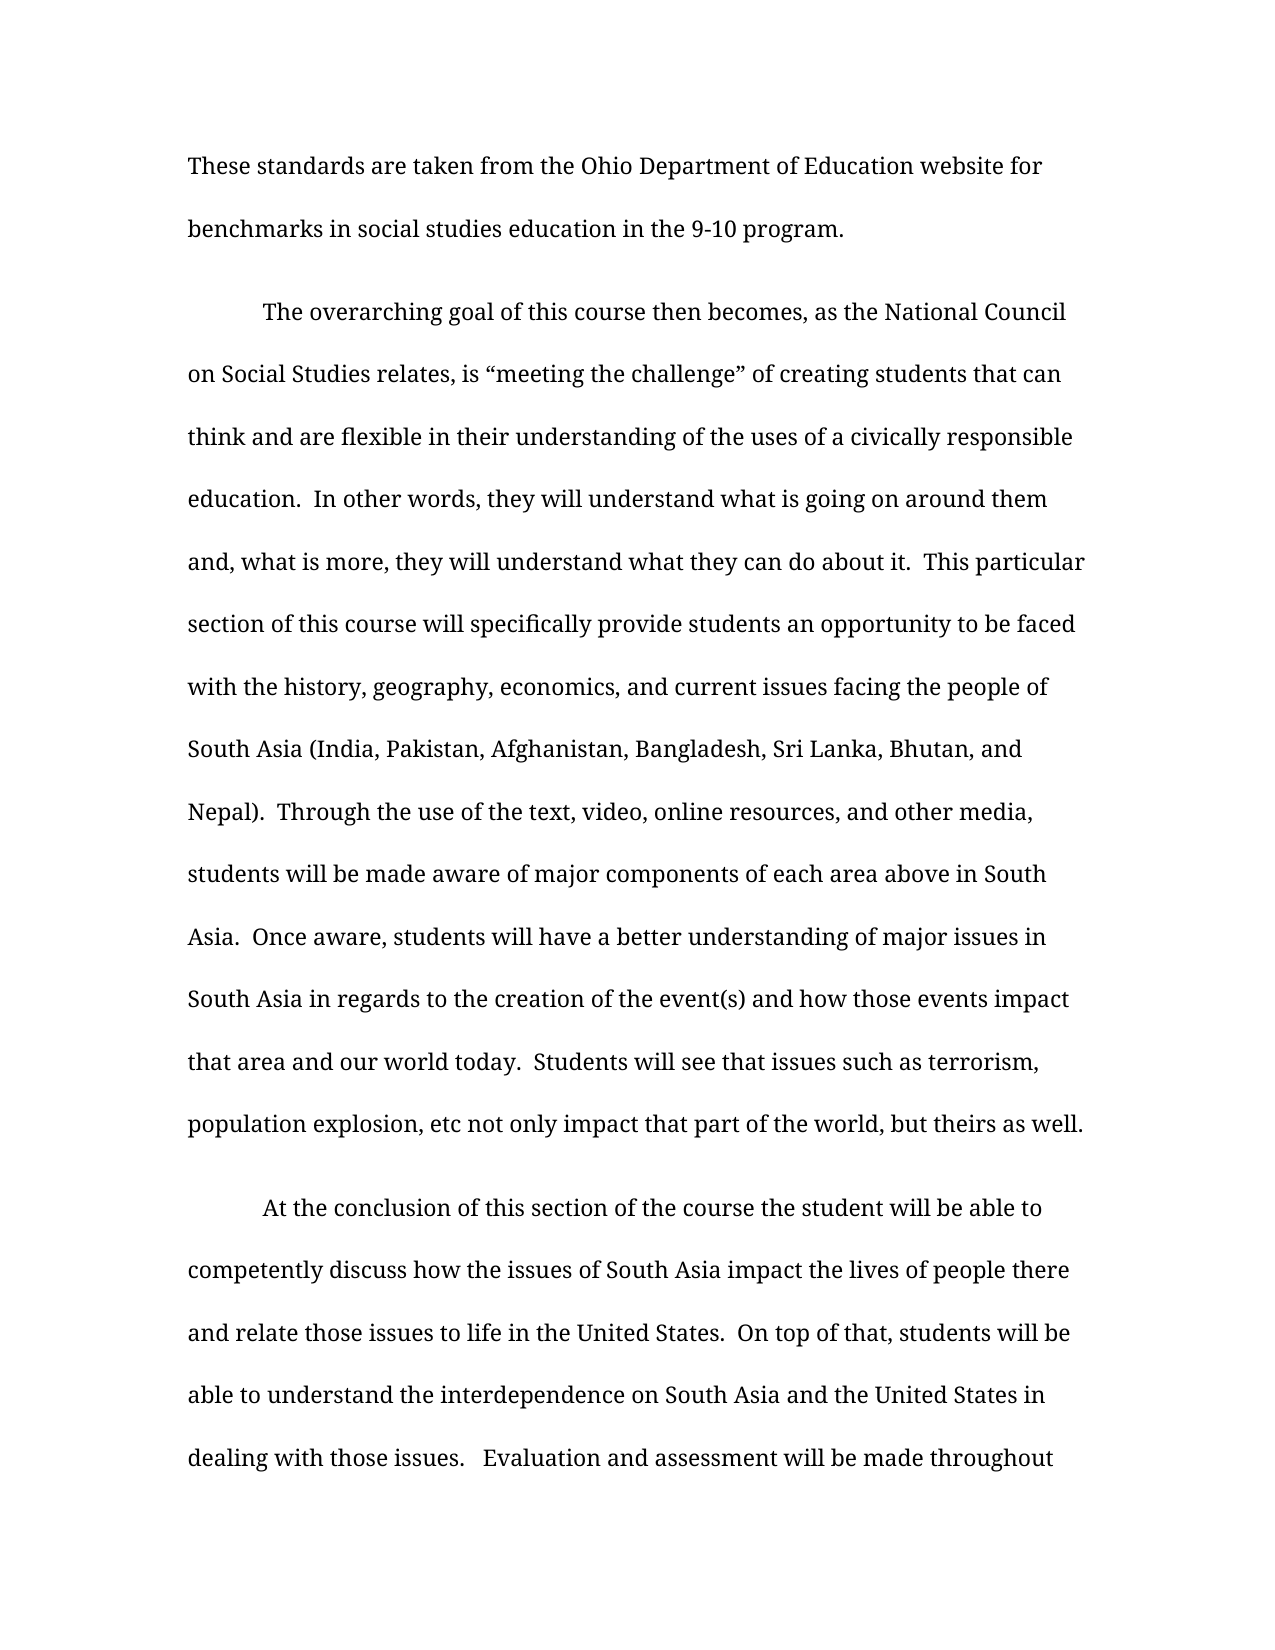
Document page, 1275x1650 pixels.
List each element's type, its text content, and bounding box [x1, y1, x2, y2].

text These standards are taken from the Ohio Department of Education website for benchmarks in social studies education in the 9-10 program. [187, 150, 1087, 244]
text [187, 1192, 1087, 1473]
text The overarching goal of this course then becomes, as the National Council on Social Studies relates, is “meeting the challenge” of creating students that can think and are flexible in their understanding of the uses of a civically responsible education. In other words, they will understand what is going on around them and, what is more, they will understand what they can do about it. This particular section of this course will specifically provide students an opportunity to be faced with the history, geography, economics, and current issues facing the people of South Asia (India, Pakistan, Afghanistan, Bangladesh, Sri Lanka, Bhutan, and Nepal). Through the use of the text, video, online resources, and other media, students will be made aware of major components of each area above in South Asia. Once aware, students will have a better understanding of major issues in South Asia in regards to the creation of the event(s) and how those events impact that area and our world today. Students will see that issues such as terrorism, population explosion, etc not only impact that part of the world, but theirs as well. [187, 296, 1087, 1139]
